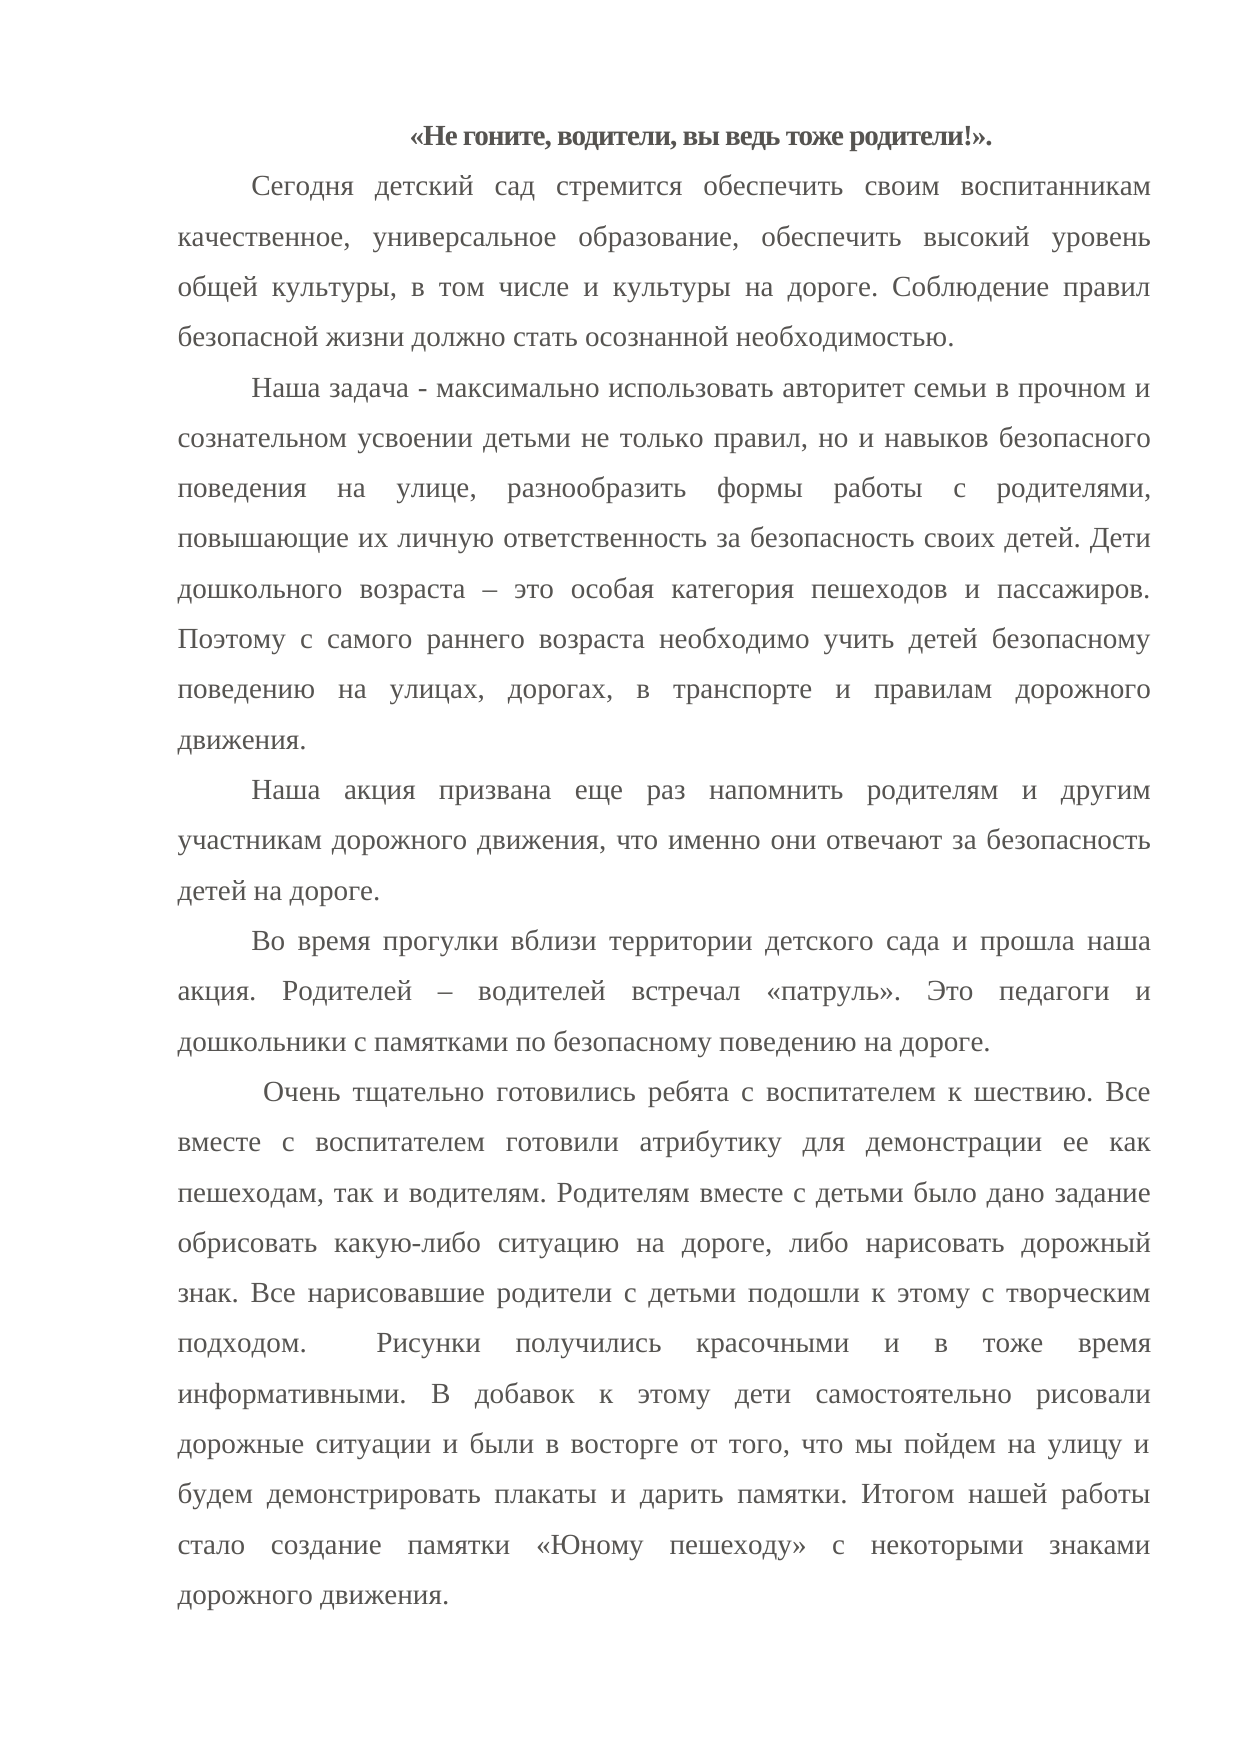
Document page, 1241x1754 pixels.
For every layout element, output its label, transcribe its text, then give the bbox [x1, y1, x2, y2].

text Во время прогулки вблизи территории детского сада и прошла наша акция. Родителей – водителей встречал «патруль». Это педагоги и дошкольники с памятками по безопасному поведению на дороге. [177, 923, 1152, 1057]
text Очень тщательно готовились ребята с воспитателем к шествию. Все вместе с воспитателем готовили атрибутику для демонстрации ее как пешеходам, так и водителям. Родителям вместе с детьми было дано задание обрисовать какую-либо ситуацию на дороге, либо нарисовать дорожный знак. Все нарисовавшие родители с детьми подошли к этому с творческим подходом. Рисунки получились красочными и в тоже время информативными. В добавок к этому дети самостоятельно рисовали дорожные ситуации и были в восторге от того, что мы пойдем на улицу и будем демонстрировать плакаты и дарить памятки. Итогом нашей работы стало создание памятки «Юному пешеходу» с некоторыми знаками дорожного движения. [177, 1074, 1152, 1611]
text Наша задача - максимально использовать авторитет семьи в прочном и сознательном усвоении детьми не только правил, но и навыков безопасного поведения на улице, разнообразить формы работы с родителями, повышающие их личную ответственность за безопасность своих детей. Дети дошкольного возраста – это особая категория пешеходов и пассажиров. Поэтому с самого раннего возраста необходимо учить детей безопасному поведению на улицах, дорогах, в транспорте и правилам дорожного движения. [177, 370, 1152, 755]
text Сегодня детский сад стремится обеспечить своим воспитанникам качественное, универсальное образование, обеспечить высокий уровень общей культуры, в том числе и культуры на дороге. Соблюдение правил безопасной жизни должно стать осознанной необходимостью. [177, 168, 1152, 353]
text Наша акция призвана еще раз напомнить родителям и другим участникам дорожного движения, что именно они отвечают за безопасность детей на дороге. [177, 772, 1152, 906]
title «Не гоните, водители, вы ведь тоже родители!». [177, 118, 1152, 152]
